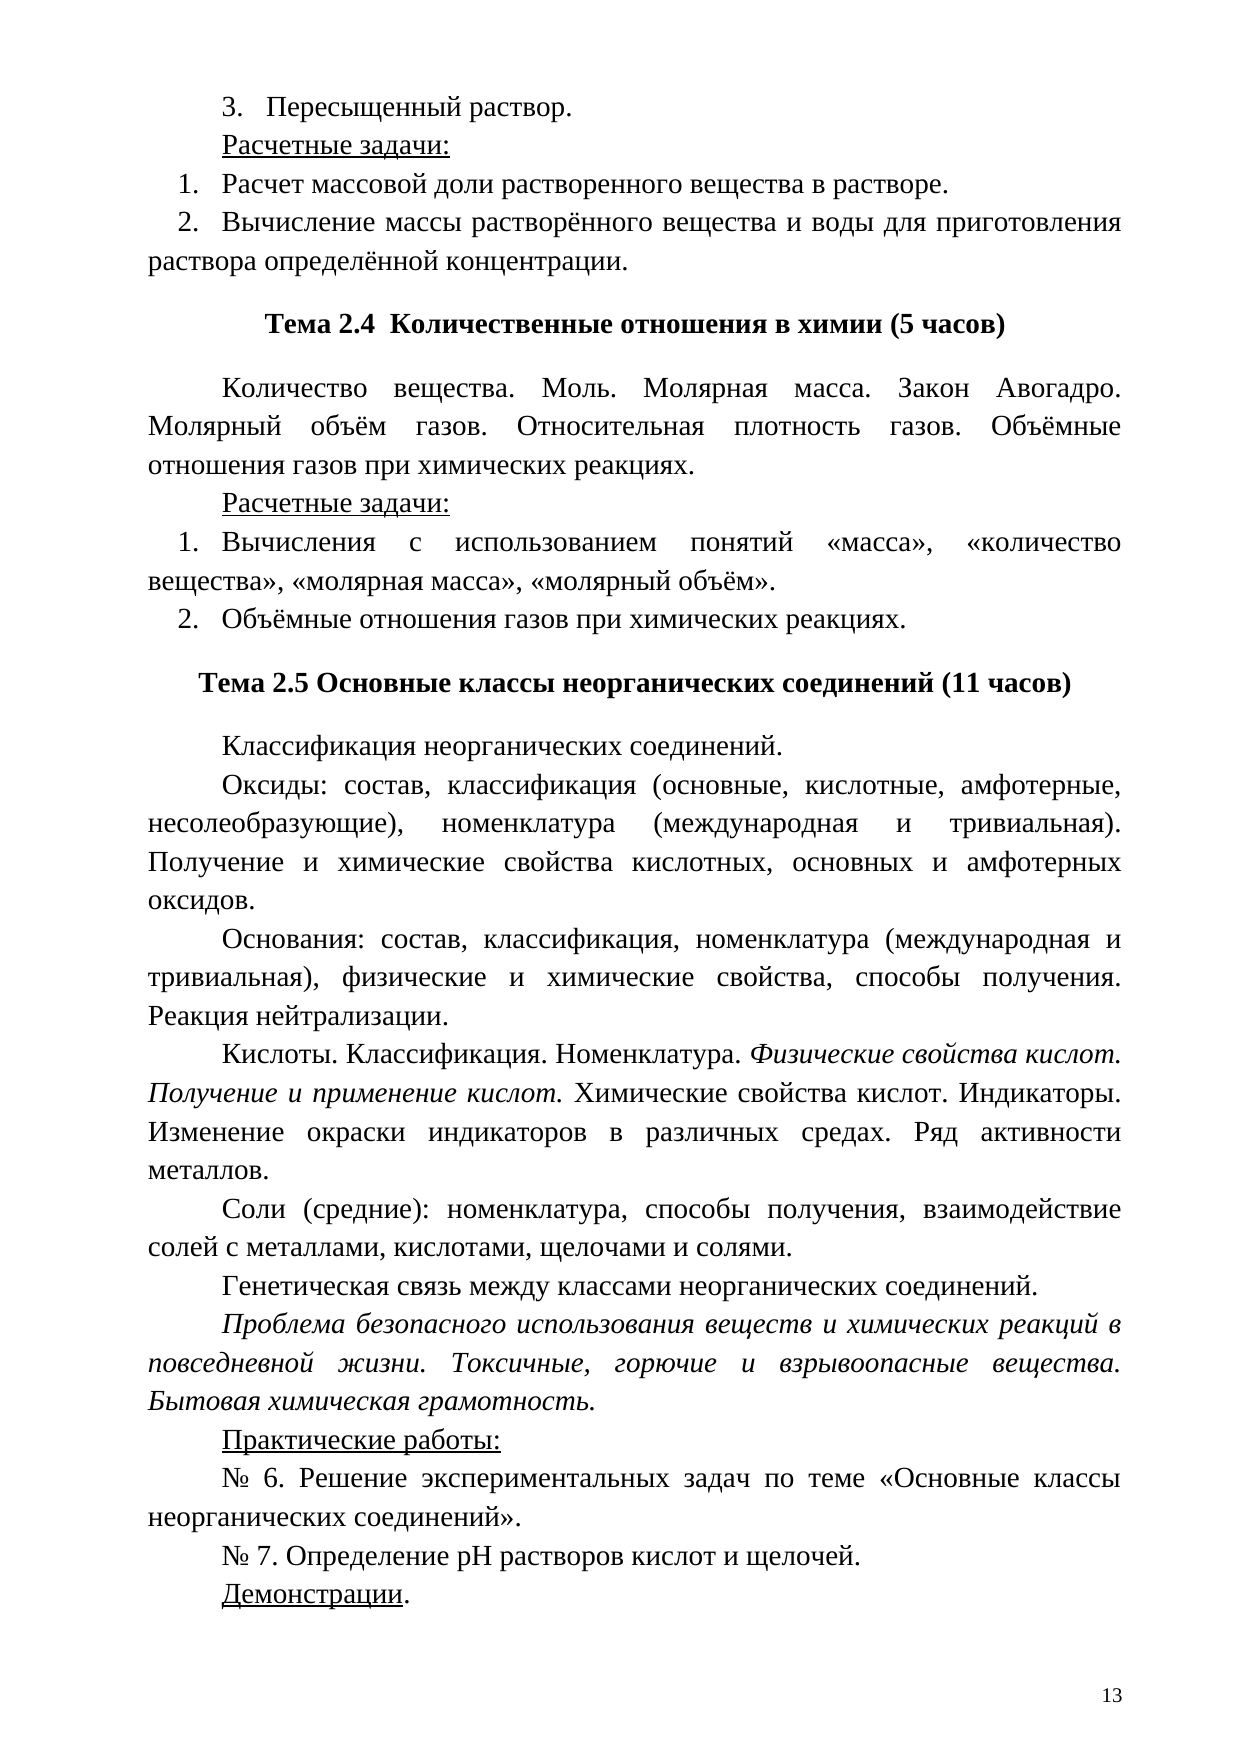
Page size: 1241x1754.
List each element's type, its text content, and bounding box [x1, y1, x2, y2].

text Оксиды: состав, классификация (основные, кислотные, амфотерные, несолеобразующие), номенклатура (международная и тривиальная). Получение и химические свойства кислотных, основных и амфотерных оксидов. [148, 767, 1122, 916]
text Демонстрации. [148, 1576, 1122, 1610]
text Количество вещества. Моль. Молярная масса. Закон Авогадро. Молярный объём газов. Относительная плотность газов. Объёмные отношения газов при химических реакциях. [148, 370, 1122, 481]
text Тема 2.5 Основные классы неорганических соединений (11 часов) [148, 665, 1122, 698]
text Расчетные задачи: [148, 486, 1122, 519]
text Генетическая связь между классами неорганических соединений. [148, 1268, 1122, 1301]
list Объёмные отношения газов при химических реакциях. [148, 601, 1122, 635]
text Соли (средние): номенклатура, способы получения, взаимодействие солей с металлами, кислотами, щелочами и солями. [148, 1191, 1122, 1263]
list Пересыщенный раствор. [148, 89, 1122, 122]
text Тема 2.4 Количественные отношения в химии (5 часов) [148, 306, 1122, 340]
text № 6. Решение экспериментальных задач по теме «Основные классы неорганических соединений». [148, 1461, 1122, 1533]
text Кислоты. Классификация. Номенклатура. Физические свойства кислот. Получение и применение кислот. Химические свойства кислот. Индикаторы. Изменение окраски индикаторов в различных средах. Ряд активности металлов. [148, 1037, 1122, 1186]
text № 7. Определение рН растворов кислот и щелочей. [148, 1538, 1122, 1571]
text Практические работы: [148, 1422, 1122, 1456]
text Основания: состав, классификация, номенклатура (международная и тривиальная), физические и химические свойства, способы получения. Реакция нейтрализации. [148, 921, 1122, 1032]
text Расчетные задачи: [148, 127, 1122, 161]
list Вычисление массы растворённого вещества и воды для приготовления раствора определённой концентрации. [148, 204, 1122, 276]
text Проблема безопасного использования веществ и химических реакций в повседневной жизни. Токсичные, горючие и взрывоопасные вещества. Бытовая химическая грамотность. [148, 1306, 1122, 1417]
list Расчет массовой доли растворенного вещества в растворе. [148, 166, 1122, 199]
list Вычисления с использованием понятий «масса», «количество вещества», «молярная масса», «молярный объём». [148, 524, 1122, 596]
text Классификация неорганических соединений. [148, 728, 1122, 762]
